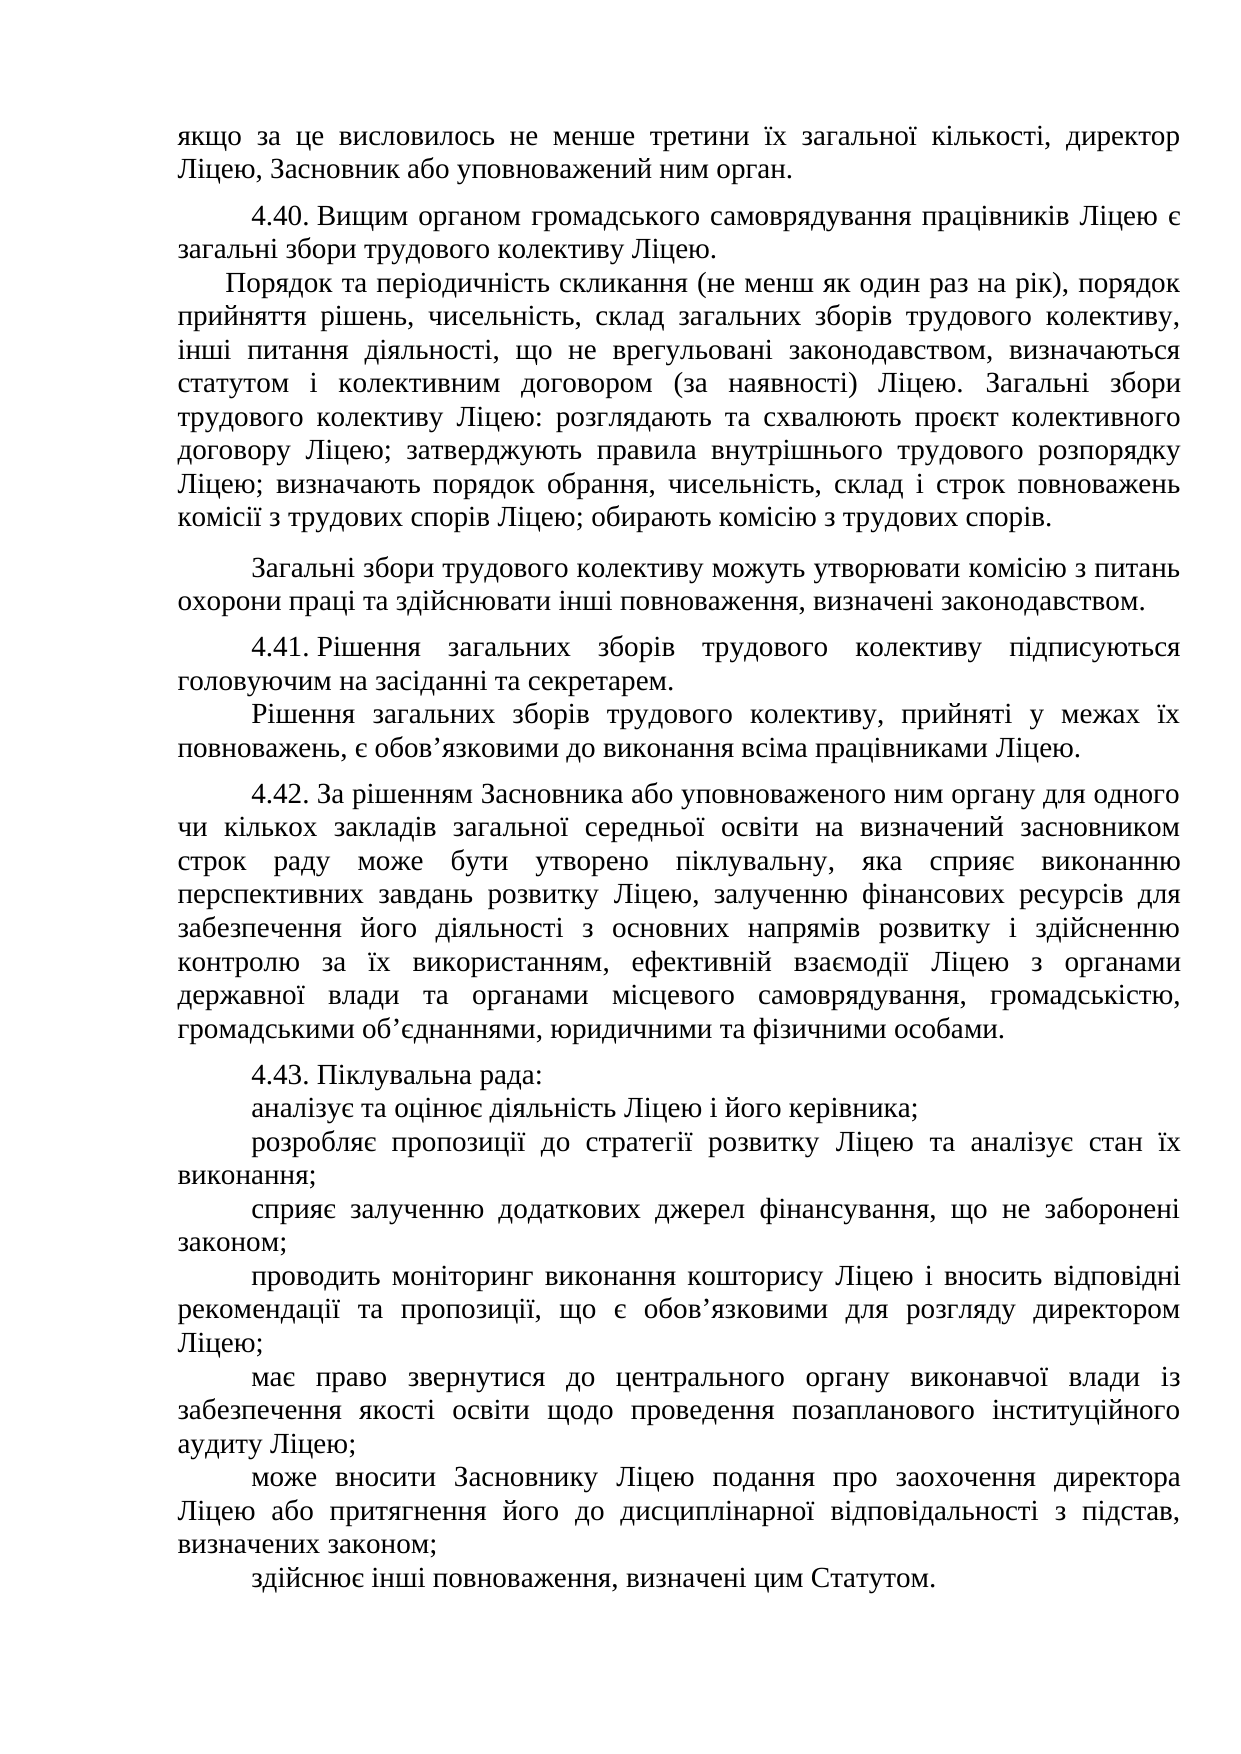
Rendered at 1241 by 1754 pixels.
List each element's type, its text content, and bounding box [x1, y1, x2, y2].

text Порядок та періодичність скликання (не менш як один раз на рік), порядок прийняття рішень, чисельність, склад загальних зборів трудового колективу, інші питання діяльності, що не врегульовані законодавством, визначаються статутом і колективним договором (за наявності) Ліцею. Загальні збори трудового колективу Ліцею: розглядають та схвалюють проєкт колективного договору Ліцею; затверджують правила внутрішнього трудового розпорядку Ліцею; визначають порядок обрання, чисельність, склад і строк повноважень комісії з трудових спорів Ліцею; обирають комісію з трудових спорів. [177, 265, 1181, 533]
text аналізує та оцінює діяльність Ліцею і його керівника; [177, 1090, 1181, 1124]
text розробляє пропозиції до стратегії розвитку Ліцею та аналізує стан їх виконання; [177, 1124, 1181, 1191]
text 4.42. За рішенням Засновника або уповноваженого ним органу для одного чи кількох закладів загальної середньої освіти на визначений засновником строк раду може бути утворено піклувальну, яка сприяє виконанню перспективних завдань розвитку Ліцею, залученню фінансових ресурсів для забезпечення його діяльності з основних напрямів розвитку і здійсненню контролю за їх використанням, ефективній взаємодії Ліцею з органами державної влади та органами місцевого самоврядування, громадськістю, громадськими об’єднаннями, юридичними та фізичними особами. [177, 776, 1181, 1044]
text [177, 118, 1181, 185]
text 4.41. Рішення загальних зборів трудового колективу підписуються головуючим на засіданні та секретарем. [177, 629, 1181, 696]
text може вносити Засновнику Ліцею подання про заохочення директора Ліцею або притягнення його до дисциплінарної відповідальності з підстав, визначених законом; [177, 1459, 1181, 1560]
text 4.40. Вищим органом громадського самоврядування працівників Ліцею є загальні збори трудового колективу Ліцею. [177, 198, 1181, 265]
text сприяє залученню додаткових джерел фінансування, що не заборонені законом; [177, 1191, 1181, 1258]
text 4.43. Піклувальна рада: [177, 1057, 1181, 1090]
text проводить моніторинг виконання кошторису Ліцею і вносить відповідні рекомендації та пропозиції, що є обов’язковими для розгляду директором Ліцею; [177, 1258, 1181, 1359]
text Загальні збори трудового колективу можуть утворювати комісію з питань охорони праці та здійснювати інші повноваження, визначені законодавством. [177, 550, 1181, 617]
text має право звернутися до центрального органу виконавчої влади із забезпечення якості освіти щодо проведення позапланового інституційного аудиту Ліцею; [177, 1359, 1181, 1459]
text здійснює інші повноваження, визначені цим Статутом. [177, 1560, 1181, 1593]
text Рішення загальних зборів трудового колективу, прийняті у межах їх повноважень, є обов’язковими до виконання всіма працівниками Ліцею. [177, 696, 1181, 763]
